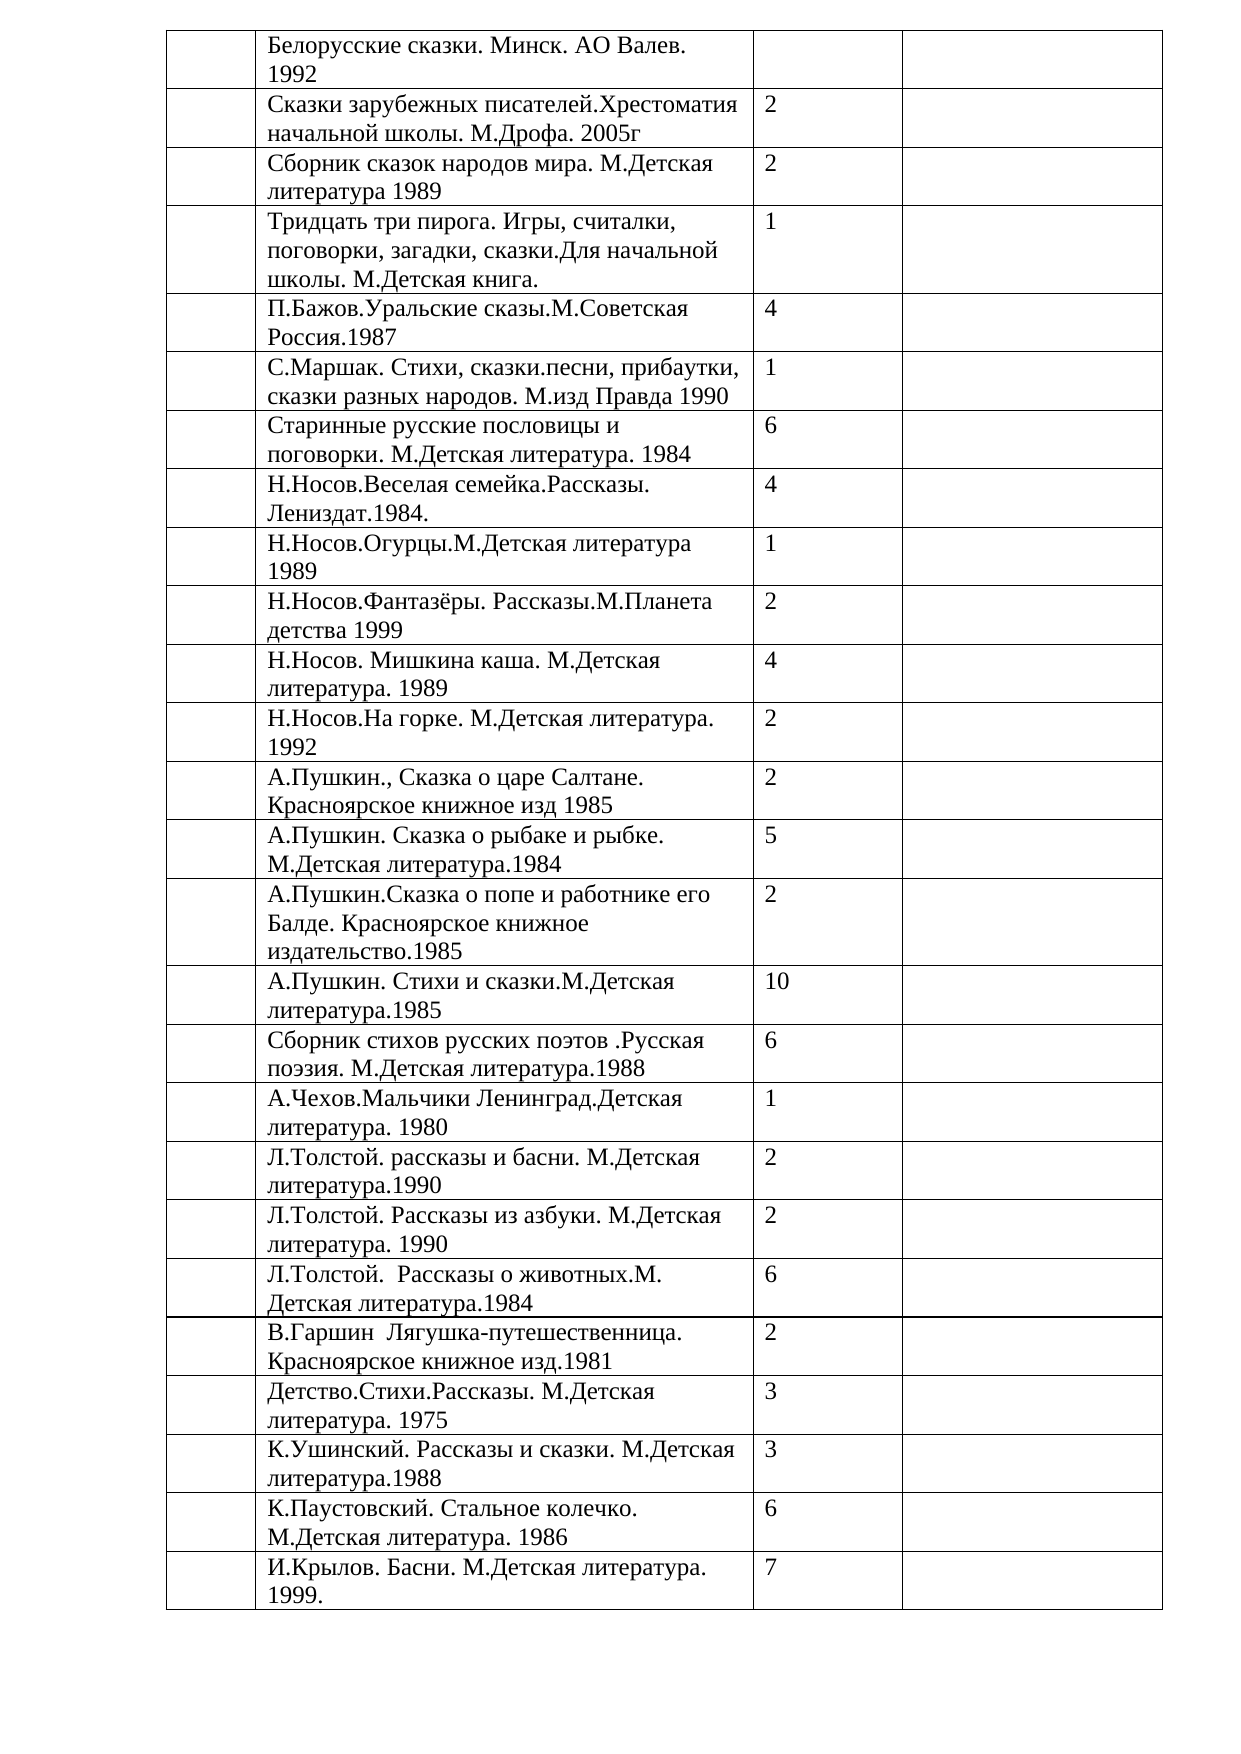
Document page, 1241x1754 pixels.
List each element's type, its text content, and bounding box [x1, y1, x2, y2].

table_cell [903, 1318, 1162, 1375]
table_cell [167, 469, 255, 527]
table_cell 2 [754, 586, 902, 644]
table_cell 2 [754, 1200, 902, 1258]
table_cell 2 [754, 1142, 902, 1199]
table_cell [903, 206, 1162, 292]
table_cell Сборник сказок народов мира. М.Детская литература 1989 [256, 148, 753, 205]
table_cell [903, 703, 1162, 761]
table_cell [167, 762, 255, 819]
table_cell [167, 31, 255, 88]
table_cell 6 [754, 1493, 902, 1551]
table_cell [167, 645, 255, 702]
table_cell [167, 528, 255, 585]
table_cell П.Бажов.Уральские сказы.М.Советская Россия.1987 [256, 294, 753, 351]
table_cell [167, 294, 255, 351]
table_cell [903, 89, 1162, 147]
table_cell 5 [754, 820, 902, 878]
table_cell Н.Носов.На горке. М.Детская литература. 1992 [256, 703, 753, 761]
table_cell [903, 528, 1162, 585]
table_cell [903, 645, 1162, 702]
table_cell Сказки зарубежных писателей.Хрестоматия начальной школы. М.Дрофа. 2005г [256, 89, 753, 147]
table_cell Детство.Стихи.Рассказы. М.Детская литература. 1975 [256, 1376, 753, 1433]
table_cell 2 [754, 1318, 902, 1375]
table_cell 1 [754, 206, 902, 292]
table_cell Сборник стихов русских поэтов .Русская поэзия. М.Детская литература.1988 [256, 1025, 753, 1082]
table_cell 4 [754, 294, 902, 351]
table_cell [167, 820, 255, 878]
table_cell [167, 1435, 255, 1492]
table_cell [903, 820, 1162, 878]
table_cell В.Гаршин Лягушка-путешественница. Красноярское книжное изд.1981 [256, 1318, 753, 1375]
table_cell [167, 411, 255, 468]
table_cell 2 [754, 879, 902, 965]
table_cell Л.Толстой. рассказы и басни. М.Детская литература.1990 [256, 1142, 753, 1199]
table_cell [903, 1376, 1162, 1433]
table_cell [903, 1493, 1162, 1551]
table_cell [167, 1259, 255, 1316]
table_cell 4 [754, 645, 902, 702]
table_cell 2 [754, 762, 902, 819]
table_cell [903, 1025, 1162, 1082]
table_cell Н.Носов. Мишкина каша. М.Детская литература. 1989 [256, 645, 753, 702]
table_cell [167, 703, 255, 761]
table_cell [167, 1318, 255, 1375]
table_cell [903, 148, 1162, 205]
table_cell [903, 1200, 1162, 1258]
table_cell [903, 879, 1162, 965]
table_cell 1 [754, 528, 902, 585]
table_cell Старинные русские пословицы и поговорки. М.Детская литература. 1984 [256, 411, 753, 468]
table_cell [903, 469, 1162, 527]
table_cell Н.Носов.Веселая семейка.Рассказы. Лениздат.1984. [256, 469, 753, 527]
table_cell [167, 1493, 255, 1551]
table_cell А.Пушкин., Сказка о царе Салтане. Красноярское книжное изд 1985 [256, 762, 753, 819]
table_cell Л.Толстой. Рассказы из азбуки. М.Детская литература. 1990 [256, 1200, 753, 1258]
table_cell Л.Толстой. Рассказы о животных.М. Детская литература.1984 [256, 1259, 753, 1316]
table_cell 6 [754, 1025, 902, 1082]
table_cell А.Чехов.Мальчики Ленинград.Детская литература. 1980 [256, 1083, 753, 1141]
table_cell [167, 206, 255, 292]
table_cell 1 [754, 1083, 902, 1141]
table_cell [167, 1552, 255, 1609]
table_cell 3 [754, 1376, 902, 1433]
table_cell И.Крылов. Басни. М.Детская литература. 1999. [256, 1552, 753, 1609]
table_cell [167, 1025, 255, 1082]
table_cell А.Пушкин.Сказка о попе и работнике его Балде. Красноярское книжное издательство.1985 [256, 879, 753, 965]
table_cell Н.Носов.Огурцы.М.Детская литература 1989 [256, 528, 753, 585]
table_cell [167, 586, 255, 644]
table_cell [903, 1142, 1162, 1199]
table_cell [754, 31, 902, 88]
table_cell [903, 31, 1162, 88]
table_cell К.Паустовский. Стальное колечко. М.Детская литература. 1986 [256, 1493, 753, 1551]
table_cell 7 [754, 1552, 902, 1609]
table_cell [903, 966, 1162, 1024]
table_cell 4 [754, 469, 902, 527]
table_cell 2 [754, 703, 902, 761]
table_cell [903, 1259, 1162, 1316]
table_cell [167, 879, 255, 965]
table_cell [167, 1200, 255, 1258]
table_cell [903, 411, 1162, 468]
table_cell Тридцать три пирога. Игры, считалки, поговорки, загадки, сказки.Для начальной школы. М.Детская книга. [256, 206, 753, 292]
table_cell [167, 1376, 255, 1433]
table_cell Н.Носов.Фантазёры. Рассказы.М.Планета детства 1999 [256, 586, 753, 644]
table_cell [903, 1083, 1162, 1141]
table_cell [167, 148, 255, 205]
table_cell Белорусские сказки. Минск. АО Валев. 1992 [256, 31, 753, 88]
table_cell [903, 1552, 1162, 1609]
table_cell [903, 294, 1162, 351]
table_cell [903, 586, 1162, 644]
table_cell 6 [754, 1259, 902, 1316]
table_cell [903, 762, 1162, 819]
table_cell [903, 1435, 1162, 1492]
table_cell А.Пушкин. Сказка о рыбаке и рыбке. М.Детская литература.1984 [256, 820, 753, 878]
table_cell 1 [754, 352, 902, 409]
table_cell 6 [754, 411, 902, 468]
table_cell 3 [754, 1435, 902, 1492]
table_cell [167, 352, 255, 409]
table_cell 2 [754, 148, 902, 205]
table_cell [167, 1083, 255, 1141]
table_cell [167, 966, 255, 1024]
table_cell [167, 1142, 255, 1199]
table_cell [903, 352, 1162, 409]
table_cell 2 [754, 89, 902, 147]
table_cell С.Маршак. Стихи, сказки.песни, прибаутки, сказки разных народов. М.изд Правда 1990 [256, 352, 753, 409]
table_cell К.Ушинский. Рассказы и сказки. М.Детская литература.1988 [256, 1435, 753, 1492]
table_cell [167, 89, 255, 147]
table_cell А.Пушкин. Стихи и сказки.М.Детская литература.1985 [256, 966, 753, 1024]
table_cell 10 [754, 966, 902, 1024]
